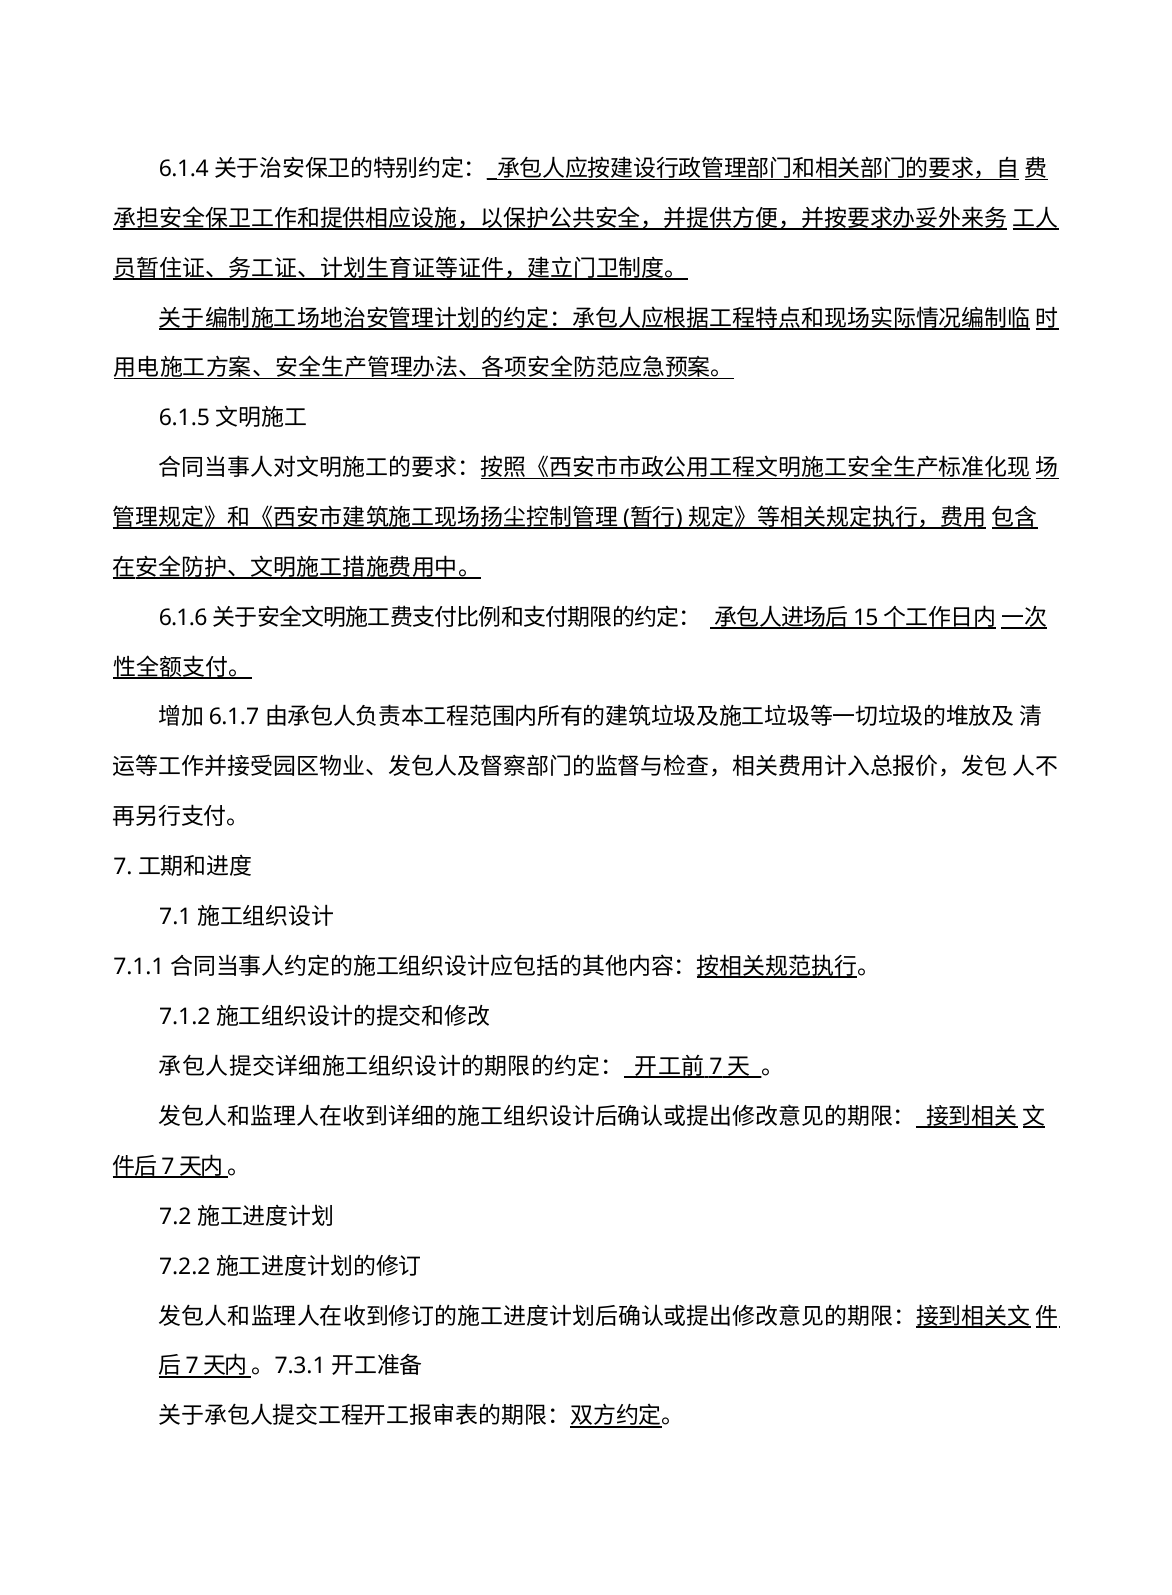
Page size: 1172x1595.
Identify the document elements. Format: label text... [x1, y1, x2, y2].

text 6.1.5 文明施工 [158, 399, 1059, 432]
text 7.2 施工进度计划 [159, 1197, 1059, 1231]
text 7.1 施工组织设计 [159, 898, 1059, 931]
text 6.1.4 关于治安保卫的特别约定：_承包人应按建设行政管理部门和相关部门的要求，自 费承担安全保卫工作和提供相应设施，以保护公共安全，并提供方便，并按要求办妥外来务 工人员暂住证、务工证、计划生育证等证件，建立门卫制度。 [113, 150, 1059, 283]
text 7.1.1 合同当事人约定的施工组织设计应包括的其他内容：按相关规范执行。 [113, 948, 1059, 981]
text 合同当事人对文明施工的要求：按照《西安市市政公用工程文明施工安全生产标准化现 场管理规定》和《西安市建筑施工现场扬尘控制管理 (暂行) 规定》等相关规定执行，费用 包含在安全防护、文明施工措施费用中。 [112, 449, 1059, 582]
text 发包人和监理人在收到详细的施工组织设计后确认或提出修改意见的期限： 接到相关 文件后 7 天内 。 [113, 1098, 1059, 1181]
text 发包人和监理人在收到修订的施工进度计划后确认或提出修改意见的期限：接到相关文 件后 7 天内 。7.3.1 开工准备 [159, 1297, 1059, 1381]
text 承包人提交详细施工组织设计的期限的约定： 开工前7天 。 [158, 1048, 1059, 1081]
text 6.1.6 关于安全文明施工费支付比例和支付期限的约定： 承包人进场后 15 个工作日内 一次性全额支付。 [113, 598, 1059, 682]
text 关于编制施工场地治安管理计划的约定：承包人应根据工程特点和现场实际情况编制临 时用电施工方案、安全生产管理办法、各项安全防范应急预案。 [114, 299, 1059, 382]
text 增加 6.1.7 由承包人负责本工程范围内所有的建筑垃圾及施工垃圾等一切垃圾的堆放及 清运等工作并接受园区物业、发包人及督察部门的监督与检查，相关费用计入总报价，发包 人不再另行支付。 [112, 698, 1059, 831]
text 7.1.2 施工组织设计的提交和修改 [159, 998, 1059, 1031]
text 7. 工期和进度 [113, 848, 1059, 881]
text 7.2.2 施工进度计划的修订 [159, 1247, 1059, 1281]
text 关于承包人提交工程开工报审表的期限：双方约定。 [158, 1397, 1059, 1431]
